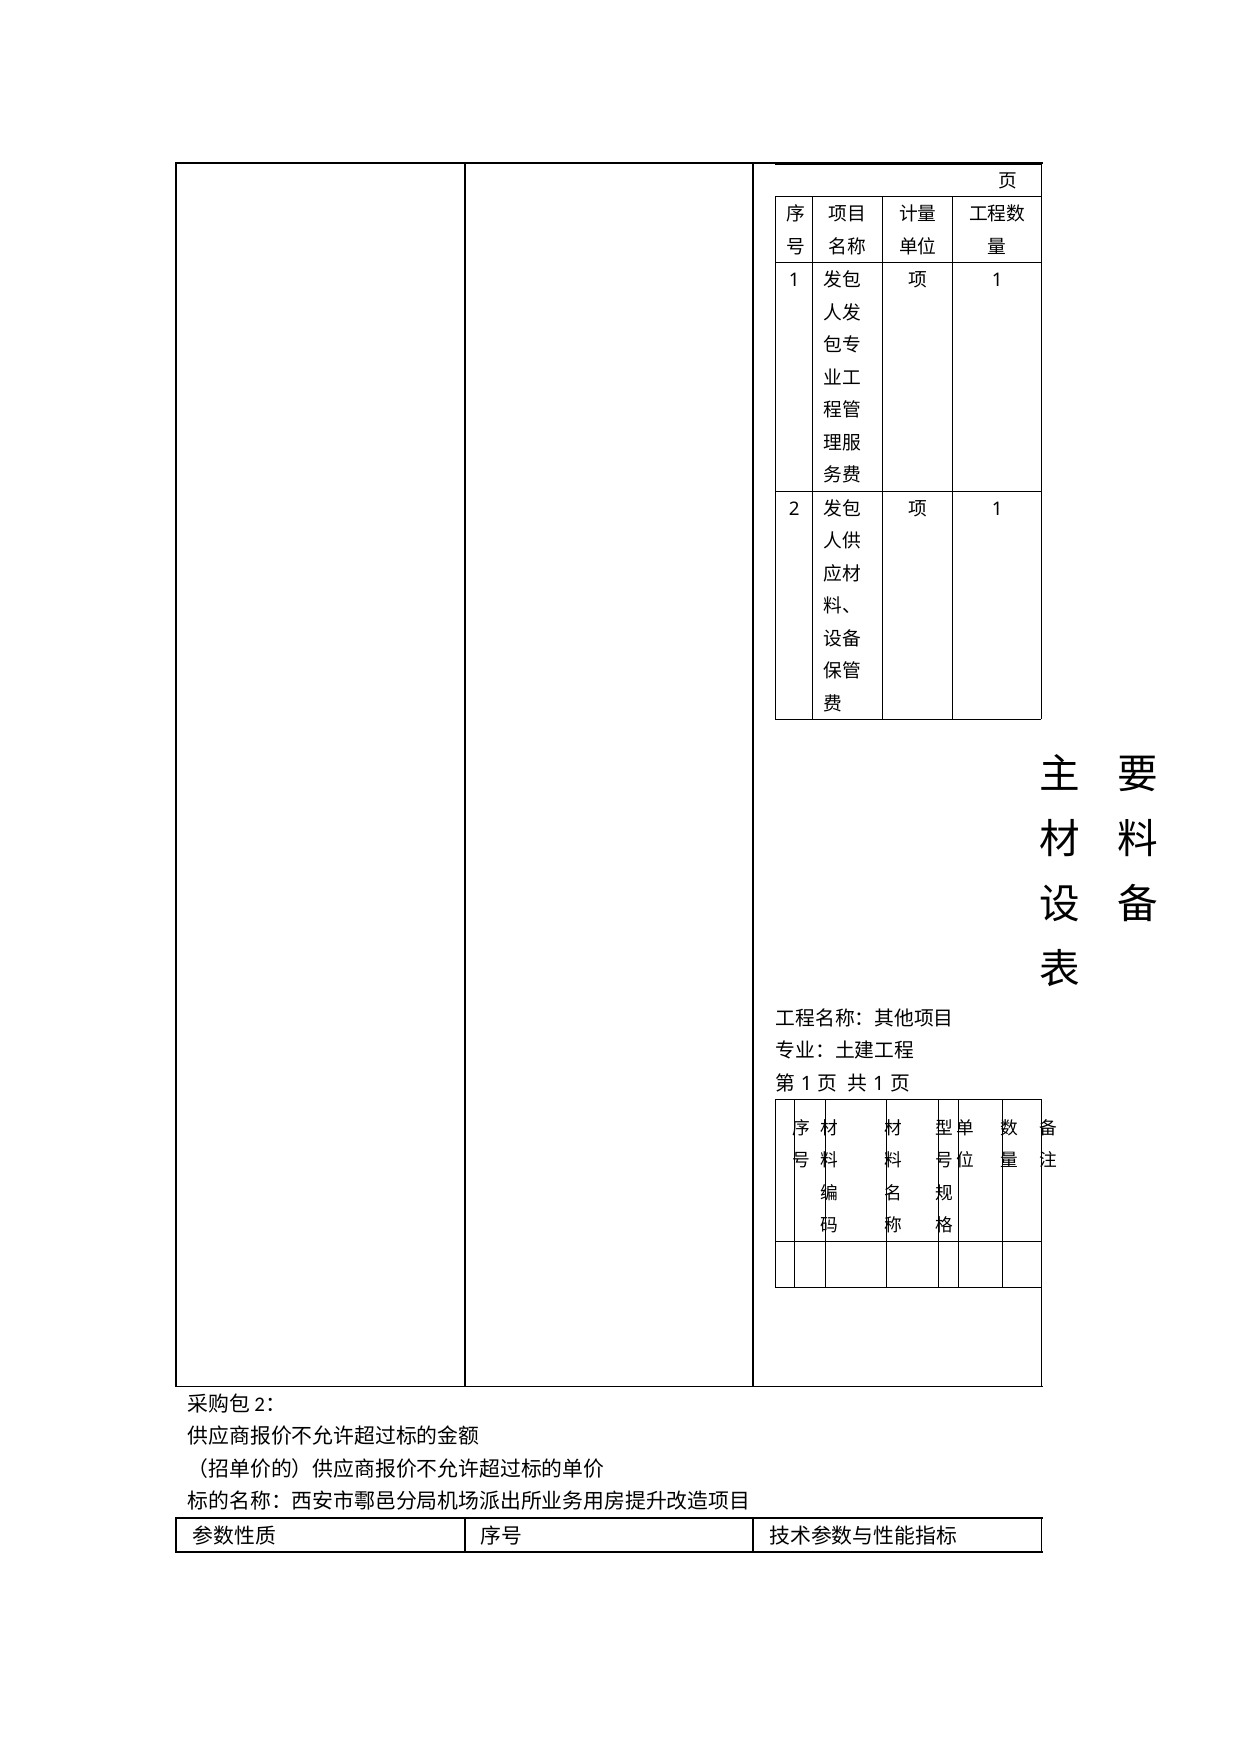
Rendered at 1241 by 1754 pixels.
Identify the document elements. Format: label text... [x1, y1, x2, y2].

text 采购包2： [187, 1387, 1053, 1420]
table_header 技术参数与性能指标 [754, 1519, 1041, 1551]
table_cell 1 [466, 164, 752, 1386]
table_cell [754, 164, 1041, 1386]
table_header 序号 [466, 1519, 752, 1551]
text 标的名称：西安市鄠邑分局机场派出所业务用房提升改造项目 [187, 1485, 1053, 1517]
text 供应商报价不允许超过标的金额 [187, 1420, 1053, 1452]
table_cell [177, 164, 464, 1386]
text （招单价的）供应商报价不允许超过标的单价 [187, 1452, 1053, 1485]
table_header 参数性质 [177, 1519, 464, 1551]
